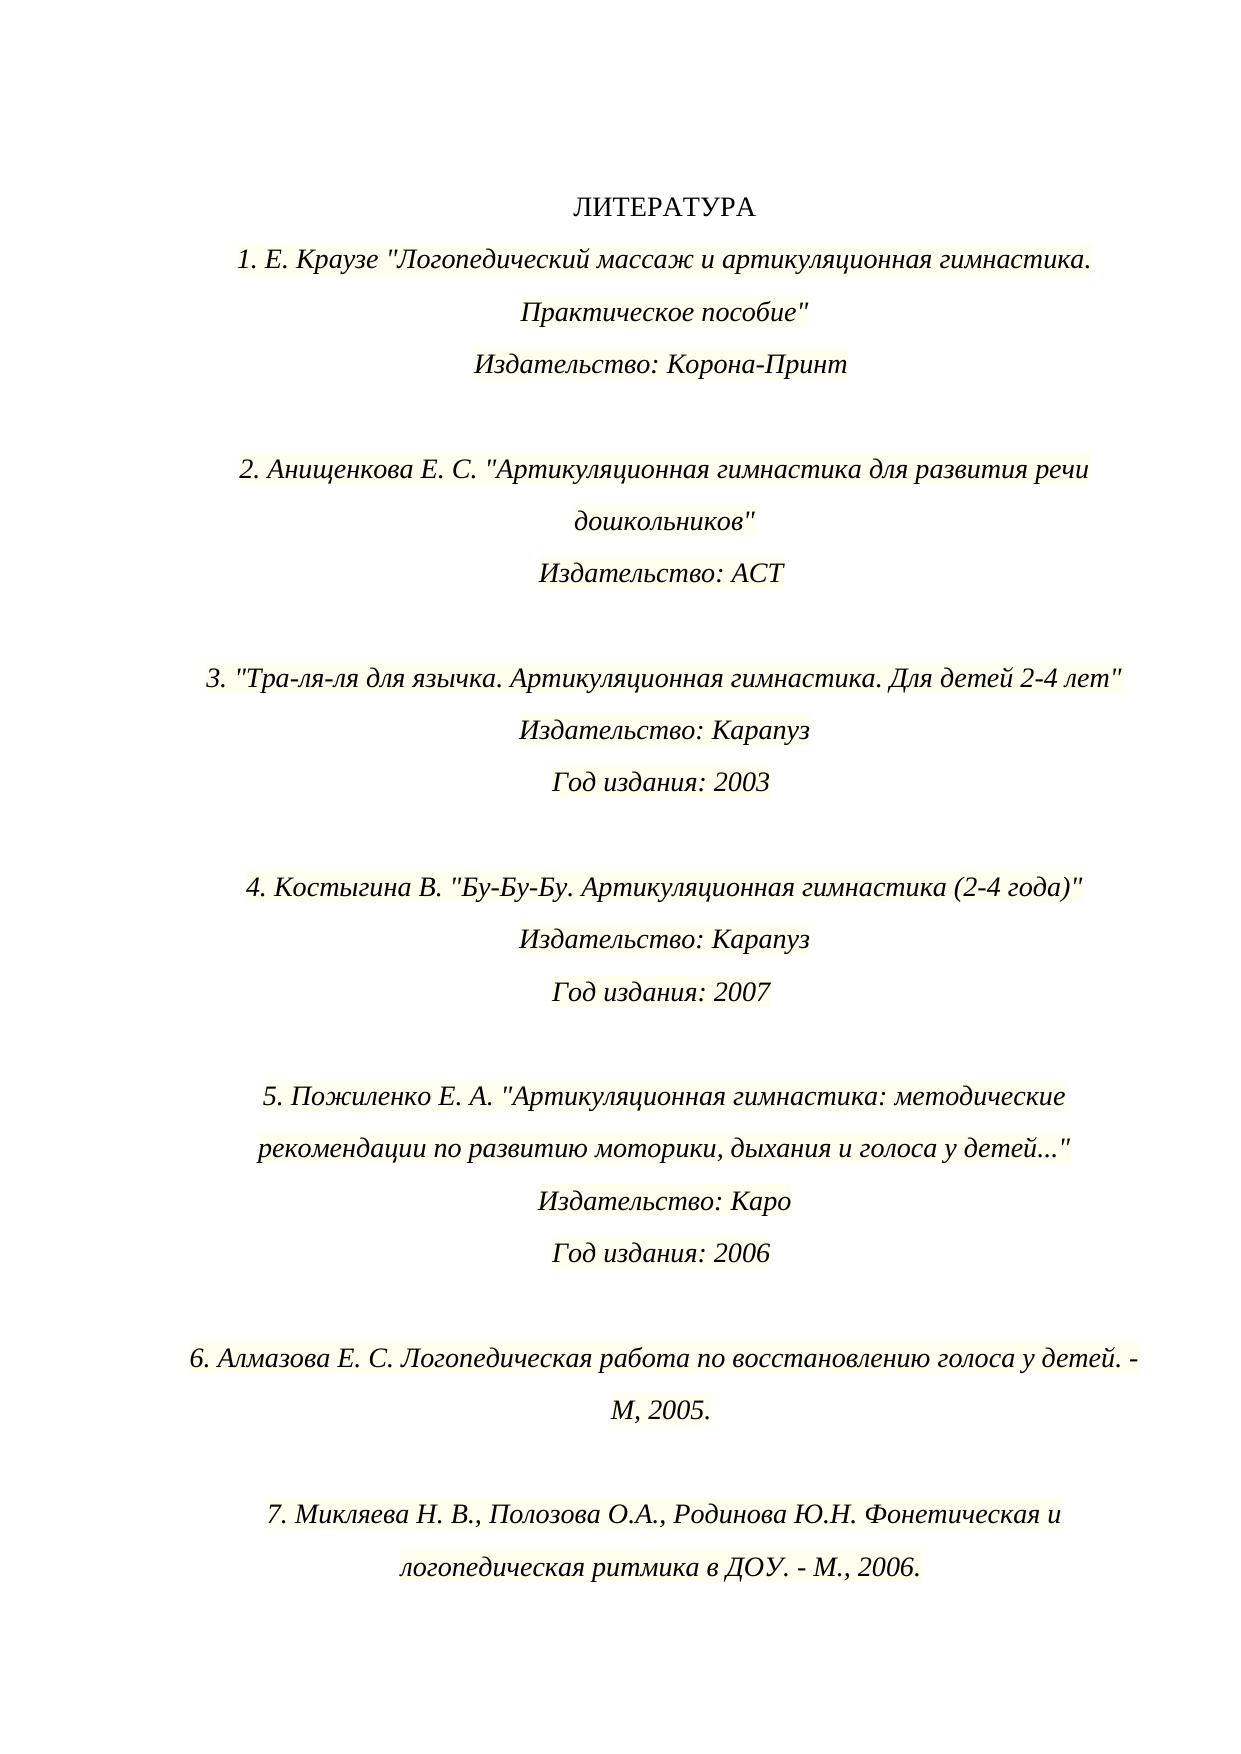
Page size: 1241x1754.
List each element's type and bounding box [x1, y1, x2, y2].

text [177, 118, 1152, 1634]
